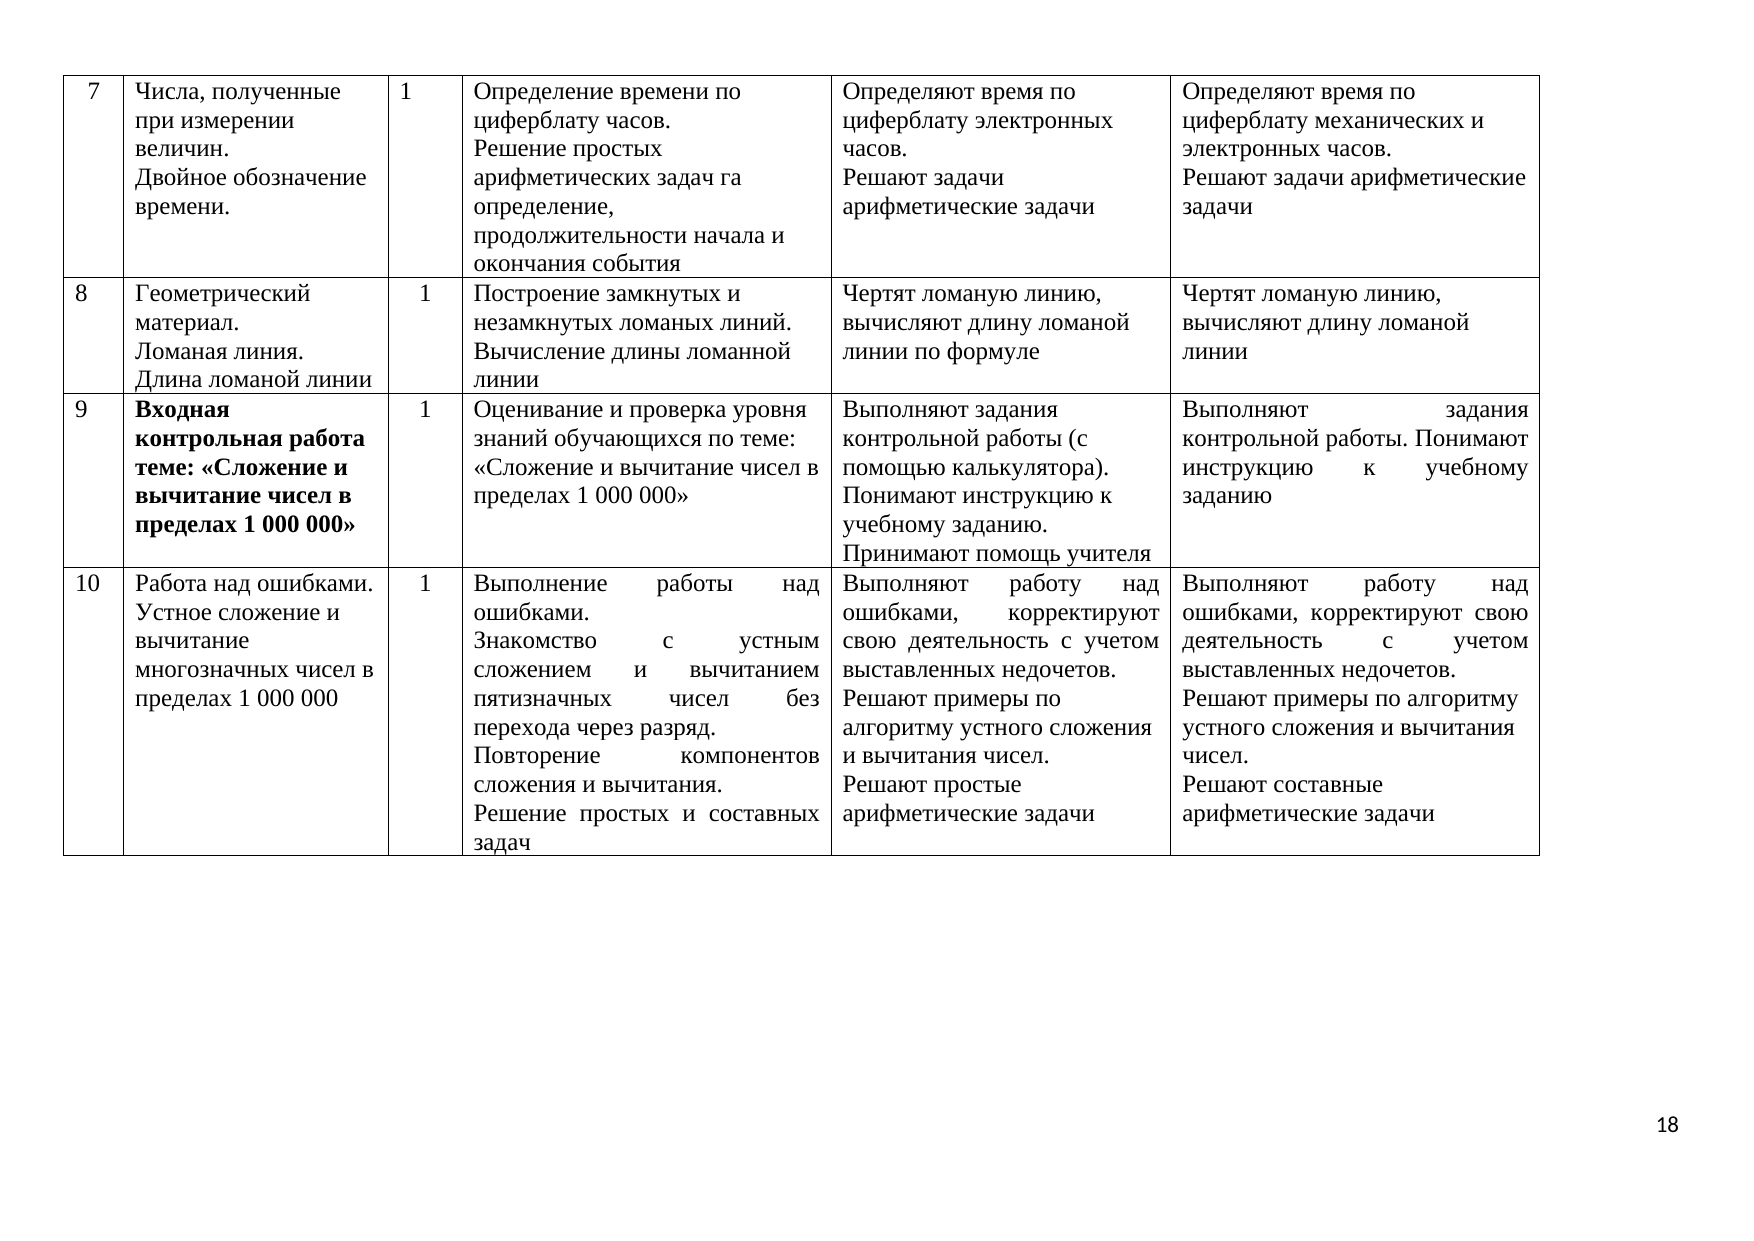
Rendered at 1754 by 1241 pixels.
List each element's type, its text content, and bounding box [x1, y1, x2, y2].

table_cell 1 [389, 278, 462, 393]
table_cell 9 [64, 394, 123, 567]
table_cell Выполняют работу над ошибками, корректируют свою деятельность с учетом выставленных недочетов. Решают примеры по алгоритму устного сложения и вычитания чисел. Решают составные арифметические задачи [1171, 568, 1539, 855]
table_cell 8 [64, 278, 123, 393]
table_cell Выполняют задания контрольной работы. Понимают инструкцию к учебному заданию [1171, 394, 1539, 567]
table_cell Чертят ломаную линию, вычисляют длину ломаной линии [1171, 278, 1539, 393]
table_cell Оценивание и проверка уровня знаний обучающихся по теме: «Сложение и вычитание чисел в пределах 1 000 000» [463, 394, 831, 567]
table_cell Работа над ошибками. Устное сложение и вычитание многозначных чисел в пределах 1 000 000 [124, 568, 388, 855]
table_cell 10 [64, 568, 123, 855]
table_cell 1 [389, 394, 462, 567]
table_cell Выполняют задания контрольной работы (с помощью калькулятора). Понимают инструкцию к учебному заданию. Принимают помощь учителя [832, 394, 1170, 567]
table_cell Выполняют работу над ошибками, корректируют свою деятельность с учетом выставленных недочетов. Решают примеры по алгоритму устного сложения и вычитания чисел. Решают простые арифметические задачи [832, 568, 1170, 855]
table_cell 1 [389, 568, 462, 855]
table_header Определяют время по циферблату электронных часов. Решают задачи арифметические задачи [832, 76, 1170, 277]
table_cell Входная контрольная работа теме: «Сложение и вычитание чисел в пределах 1 000 000» [124, 394, 388, 567]
table_header Определение времени по циферблату часов. Решение простых арифметических задач га определение, продолжительности начала и окончания события [463, 76, 831, 277]
table_header Числа, полученные при измерении величин. Двойное обозначение времени. [124, 76, 388, 277]
table_cell Выполнение работы над ошибками. Знакомство с устным сложением и вычитанием пятизначных чисел без перехода через разряд. Повторение компонентов сложения и вычитания. Решение простых и составных задач [463, 568, 831, 855]
table_header Определяют время по циферблату механических и электронных часов. Решают задачи арифметические задачи [1171, 76, 1539, 277]
table_header 1 [389, 76, 462, 277]
table_cell Чертят ломаную линию, вычисляют длину ломаной линии по формуле [832, 278, 1170, 393]
table_cell Геометрический материал. Ломаная линия. Длина ломаной линии [124, 278, 388, 393]
table_header 7 [64, 76, 123, 277]
table_cell Построение замкнутых и незамкнутых ломаных линий. Вычисление длины ломанной линии [463, 278, 831, 393]
